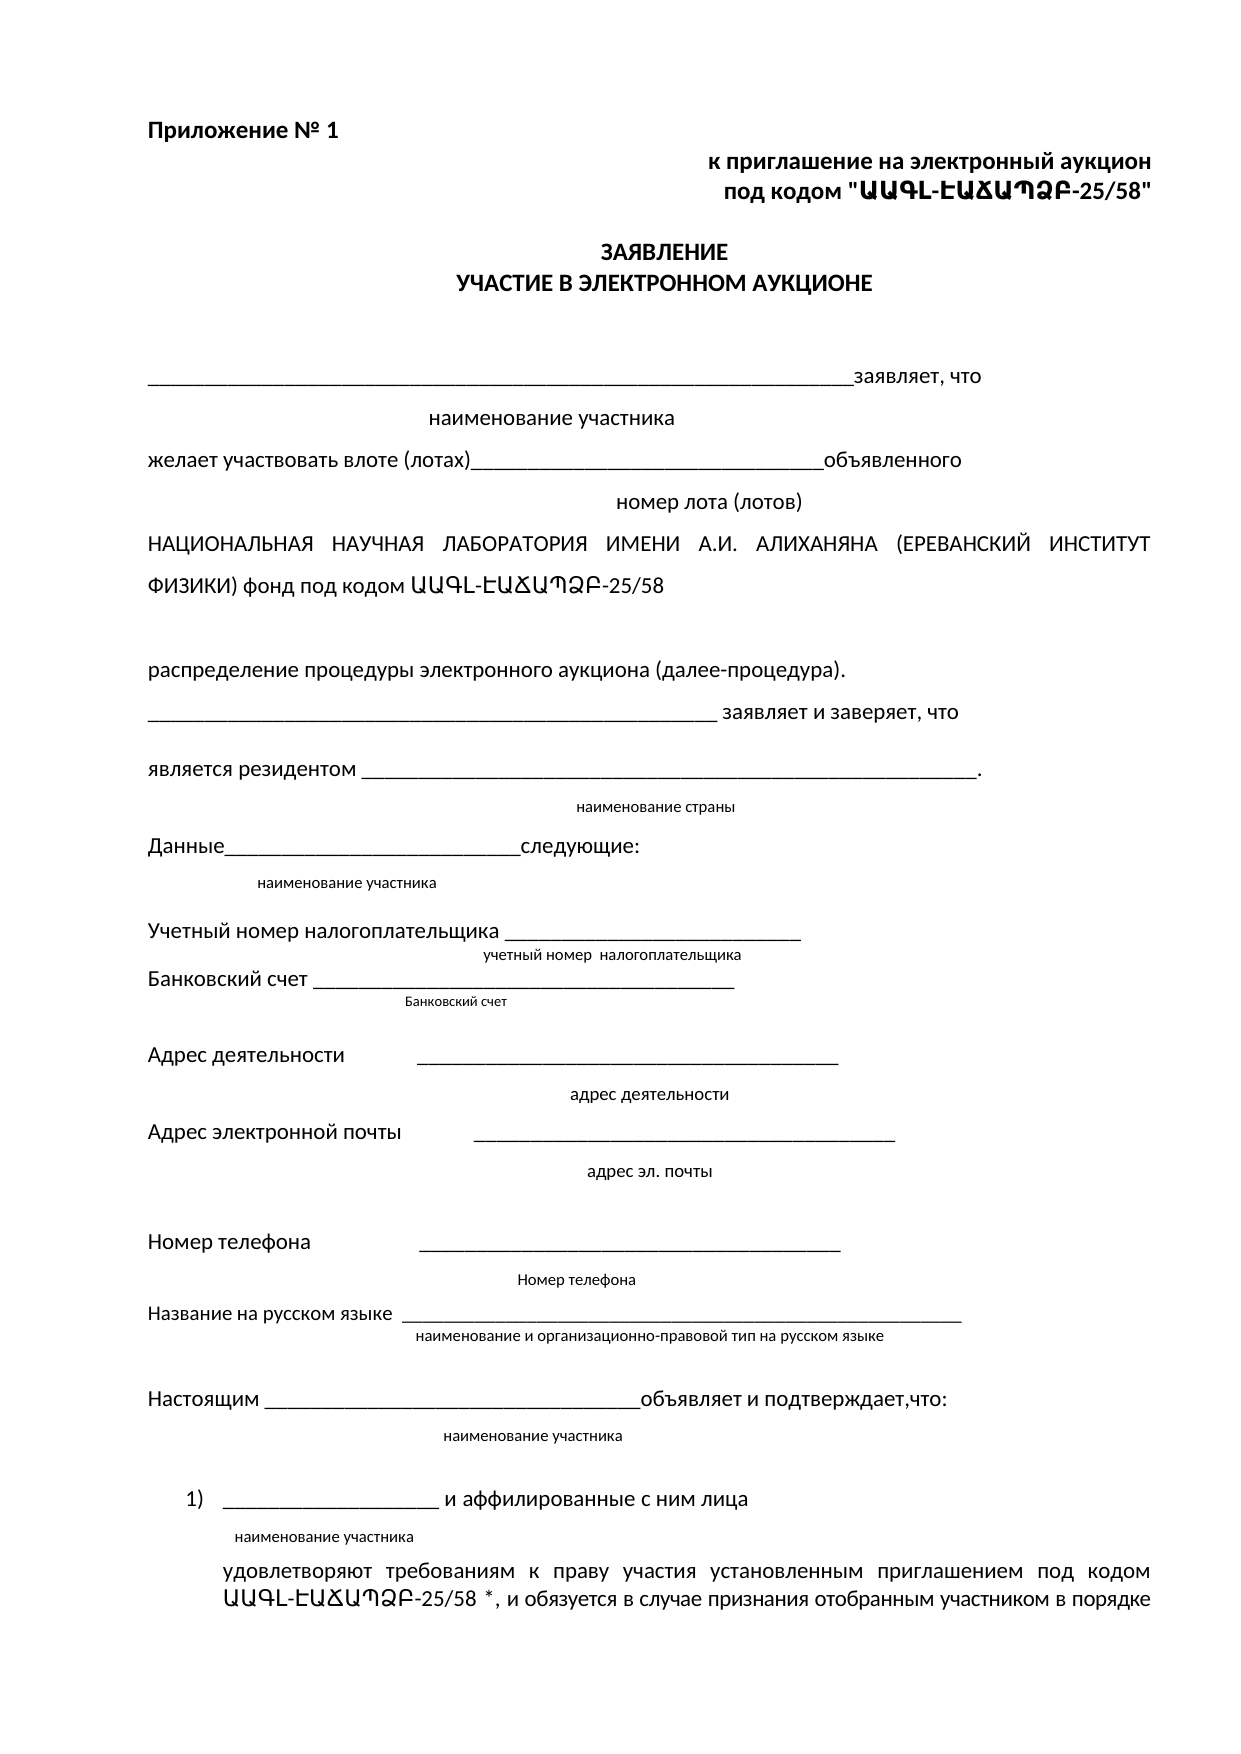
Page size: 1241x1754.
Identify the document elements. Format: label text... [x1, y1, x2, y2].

text Название на русском языке ______________________________________________________ [148, 1300, 1152, 1325]
text Данные__________________________следующие: [148, 831, 1152, 859]
text наименование участника [148, 873, 1152, 893]
text наименование участника [148, 1526, 1152, 1546]
text адрес деятельности [148, 1082, 1152, 1105]
list ___________________ и аффилированные с ним лица [185, 1484, 1152, 1512]
text к приглашение на электронный аукцион [177, 145, 1152, 176]
text наименование участника [428, 403, 1152, 431]
text Банковский счет [148, 992, 1152, 1010]
text наименование и организационно-правовой тип на русском языке [148, 1325, 1152, 1346]
text ______________________________________________________________заявляет, что [148, 361, 1152, 389]
text 2.4 На этапе аукциона участник представляет сниженные ценовые предложения в порядке, установленном пунктом 2.2 части 2 настоящего приглашения, без необходимости загрузки новых документов в систему. Приложение № 1 [148, 86, 1152, 145]
text ЗАЯВЛЕНИЕ [177, 237, 1152, 267]
text адрес эл. почты [148, 1159, 1152, 1182]
text Номер телефона [517, 1269, 1152, 1290]
text наименование страны [576, 797, 1152, 817]
text номер лота (лотов) [606, 487, 1152, 515]
text Банковский счет _____________________________________ [148, 964, 1152, 992]
text желает участвовать влоте (лотах)_______________________________объявленного [148, 445, 1152, 473]
text распределение процедуры электронного аукциона (далее-процедура). [148, 655, 1152, 683]
text Настоящим _________________________________объявляет и подтверждает,что: [148, 1384, 1152, 1412]
text под кодом "ԱԱԳԼ-ԷԱՃԱՊՁԲ-25/58" [177, 176, 1152, 206]
text является резидентом ______________________________________________________. [148, 754, 1152, 783]
text НАЦИОНАЛЬНАЯ НАУЧНАЯ ЛАБОРАТОРИЯ ИМЕНИ А.И. АЛИХАНЯНА (ЕРЕВАНСКИЙ ИНСТИТУТ ФИЗИКИ) фонд под кодом ԱԱԳԼ-ԷԱՃԱՊՁԲ-25/58 [148, 529, 1152, 599]
text Адрес деятельности _____________________________________ [148, 1040, 1152, 1068]
text Адрес электронной почты _____________________________________ [148, 1117, 1152, 1145]
text Учетный номер налогоплательщика __________________________ [148, 916, 1152, 944]
text УЧАСТИЕ В ЭЛЕКТРОННОМ АУКЦИОНЕ [177, 267, 1152, 298]
text наименование участника [443, 1426, 1152, 1446]
text __________________________________________________ заявляет и заверяет, что [148, 697, 1152, 725]
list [223, 1556, 1152, 1612]
text Номер телефона _____________________________________ [148, 1227, 1152, 1256]
text учетный номер налогоплательщика [148, 944, 1152, 964]
